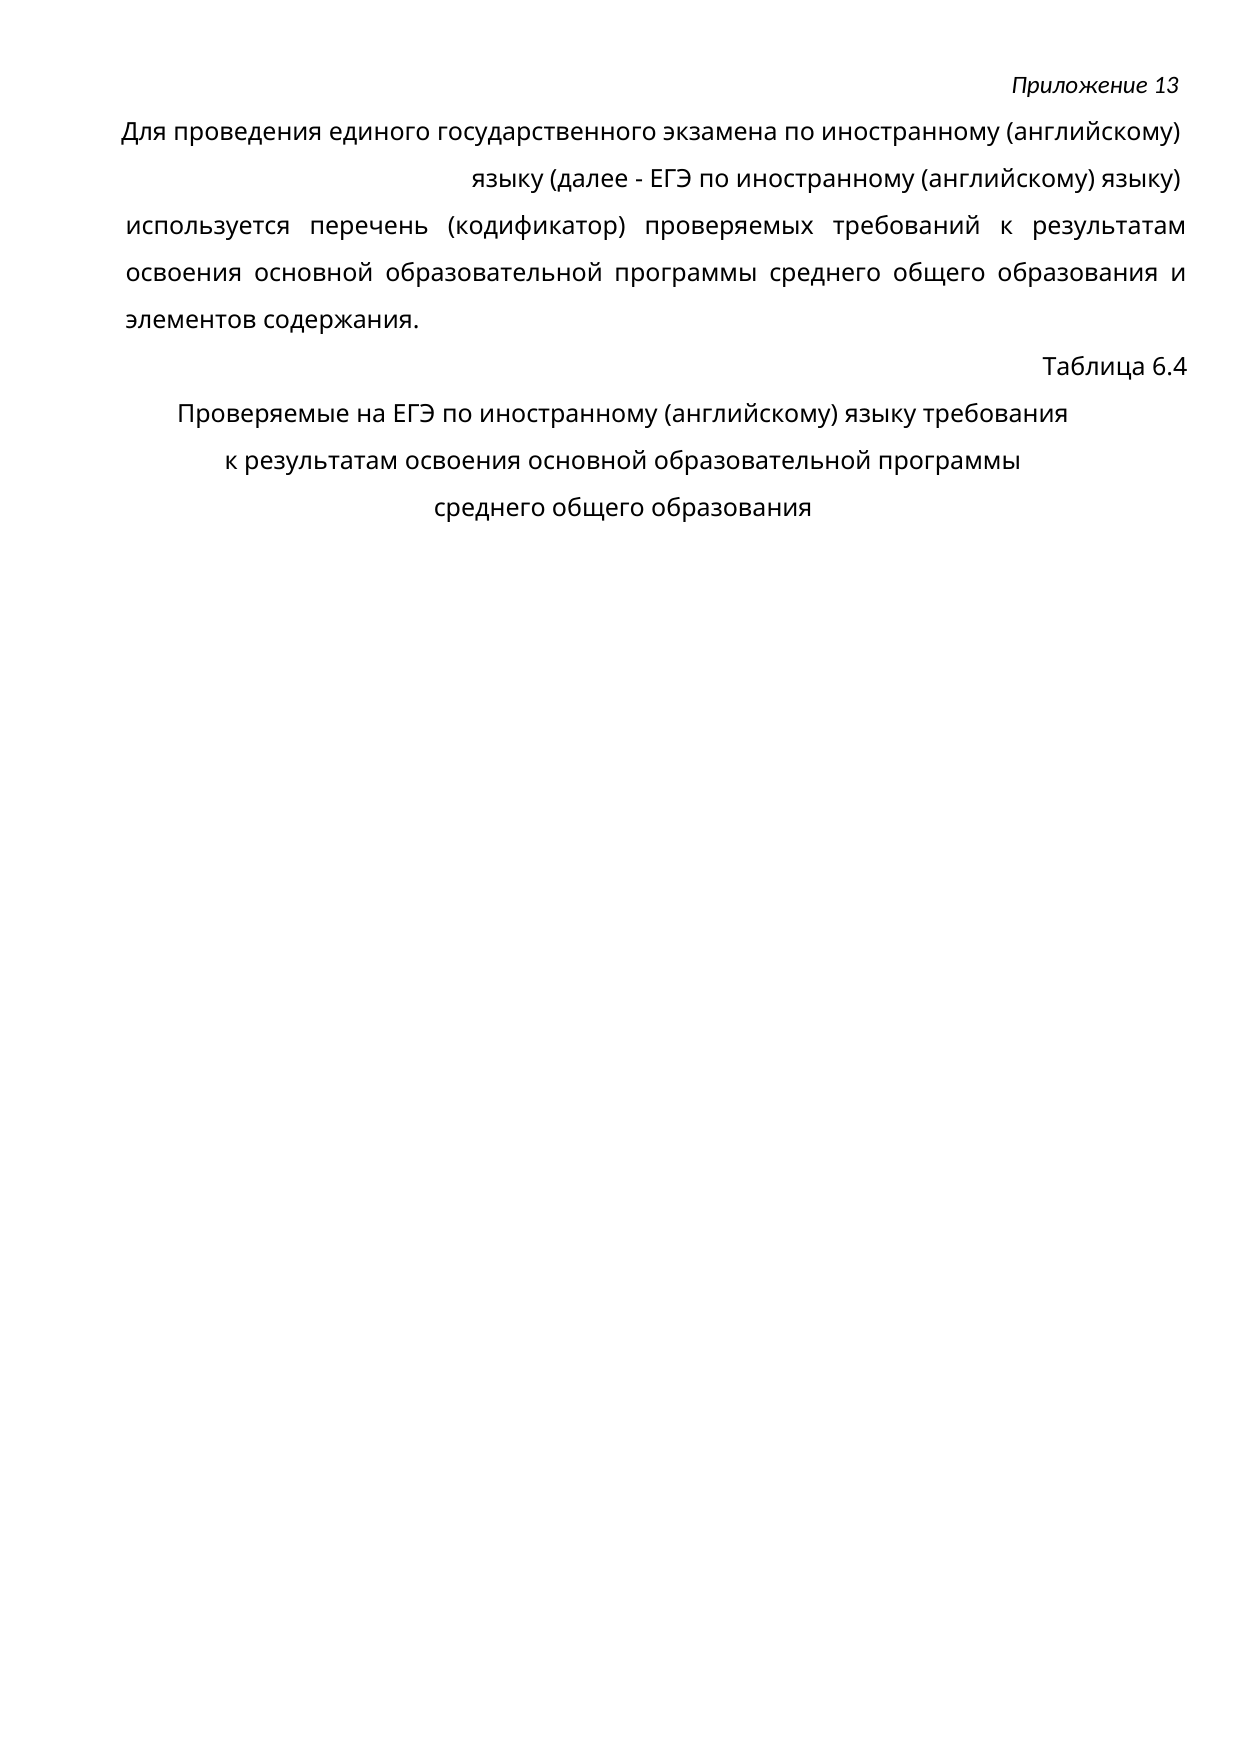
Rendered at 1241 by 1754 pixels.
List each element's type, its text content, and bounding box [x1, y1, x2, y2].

text Проверяемые на ЕГЭ по иностранному (английскому) языку требования к результатам освоения основной образовательной программы среднего общего образования [63, 385, 1183, 526]
text используется перечень (кодификатор) проверяемых требований к результатам освоения основной образовательной программы среднего общего образования и элементов содержания. [125, 197, 1187, 338]
text Для проведения единого государственного экзамена по иностранному (английскому) языку (далее - ЕГЭ по иностранному (английскому) языку) [119, 103, 1181, 197]
text Приложение 13 [119, 56, 1181, 103]
text Таблица 6.4 [63, 338, 1187, 385]
